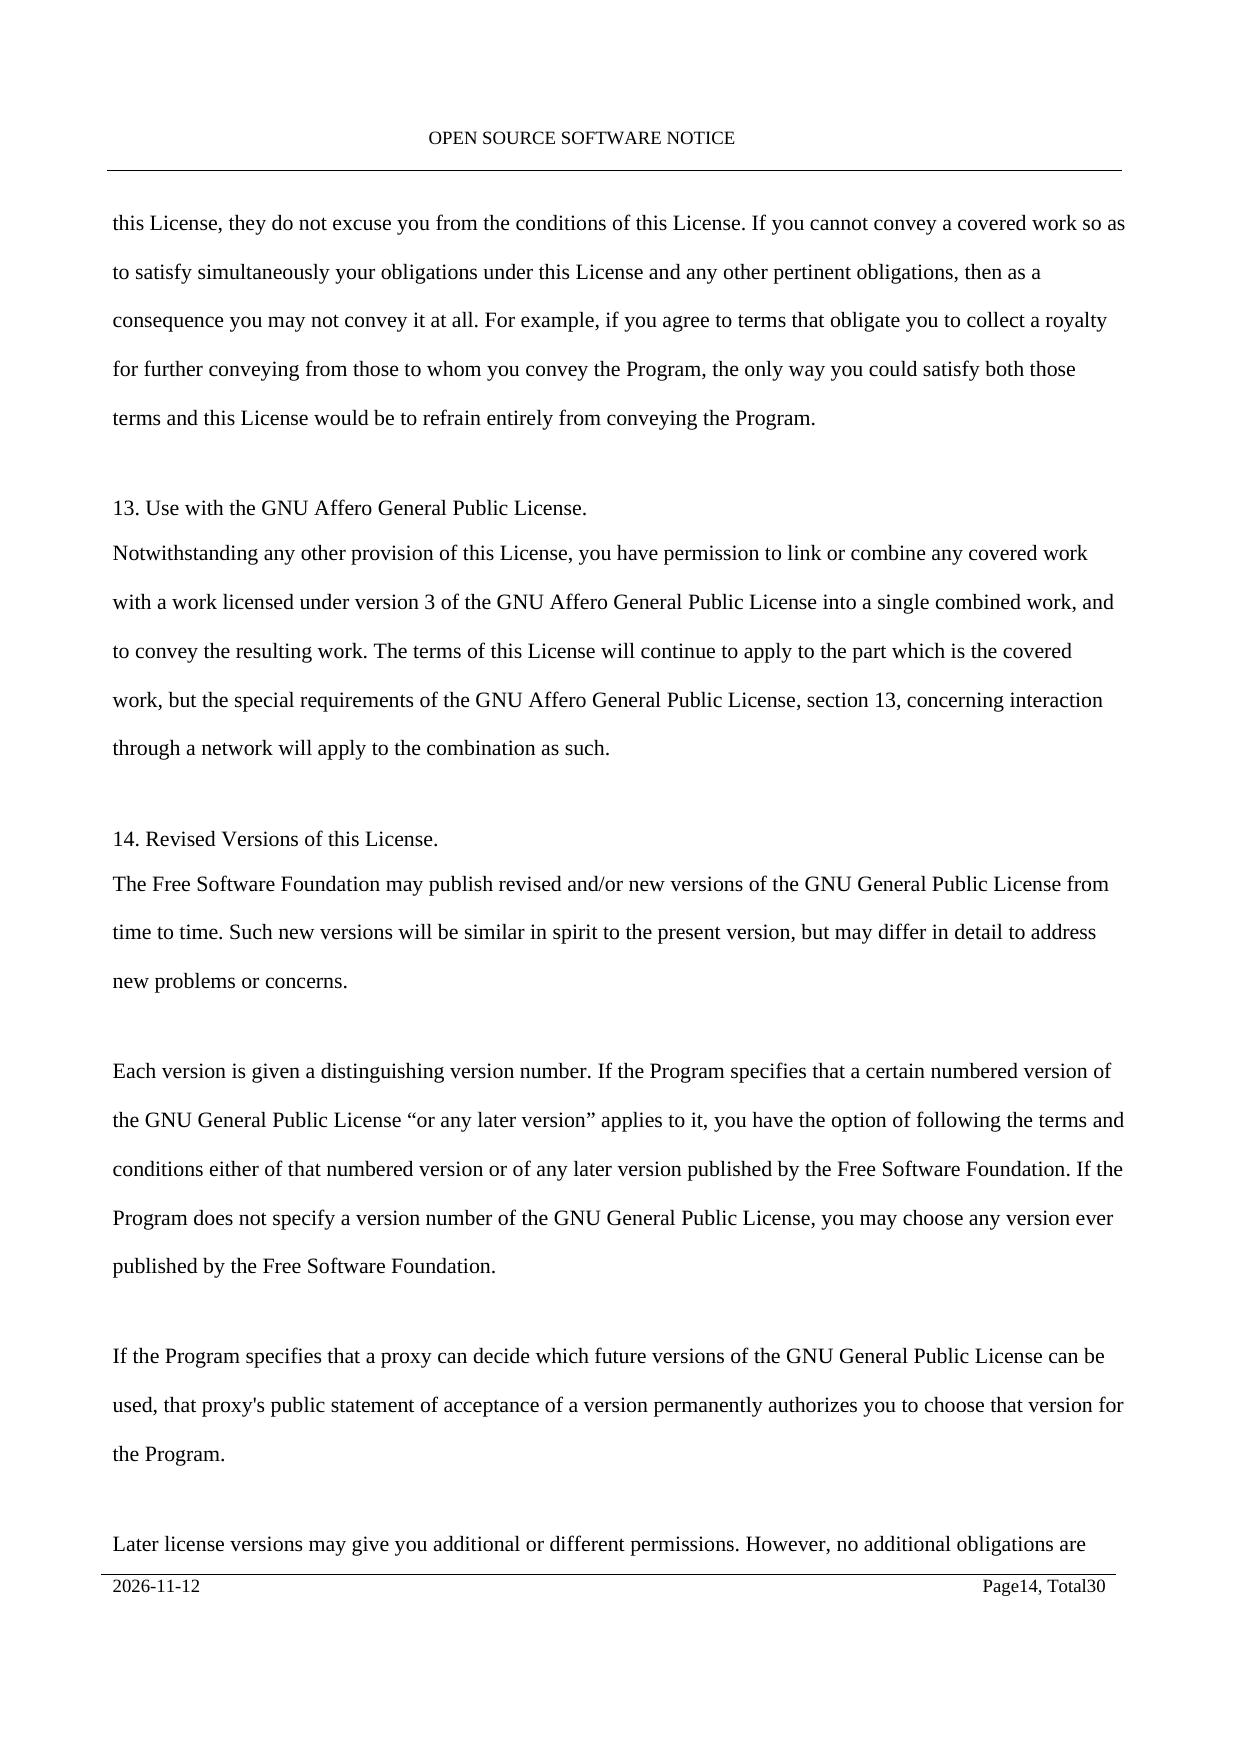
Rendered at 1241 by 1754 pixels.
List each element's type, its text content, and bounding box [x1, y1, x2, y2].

text The Free Software Foundation may publish revised and/or new versions of the GNU General Public License from time to time. Such new versions will be similar in spirit to the present version, but may differ in detail to address new problems or concerns. [112, 867, 1128, 997]
text 14. Revised Versions of this License. [112, 822, 1128, 854]
text 13. Use with the GNU Affero General Public License. [112, 492, 1128, 524]
text If the Program specifies that a proxy can decide which future versions of the GNU General Public License can be used, that proxy's public statement of acceptance of a version permanently authorizes you to choose that version for the Program. [112, 1340, 1128, 1470]
text Each version is given a distinguishing version number. If the Program specifies that a certain numbered version of the GNU General Public License “or any later version” applies to it, you have the option of following the terms and conditions either of that numbered version or of any later version published by the Free Software Foundation. If the Program does not specify a version number of the GNU General Public License, you may choose any version ever published by the Free Software Foundation. [112, 1055, 1128, 1282]
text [112, 1528, 1128, 1560]
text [112, 206, 1128, 434]
text Notwithstanding any other provision of this License, you have permission to link or combine any covered work with a work licensed under version 3 of the GNU Affero General Public License into a single combined work, and to convey the resulting work. The terms of this License will continue to apply to the part which is the covered work, but the special requirements of the GNU Affero General Public License, section 13, concerning interaction through a network will apply to the combination as such. [112, 537, 1128, 764]
